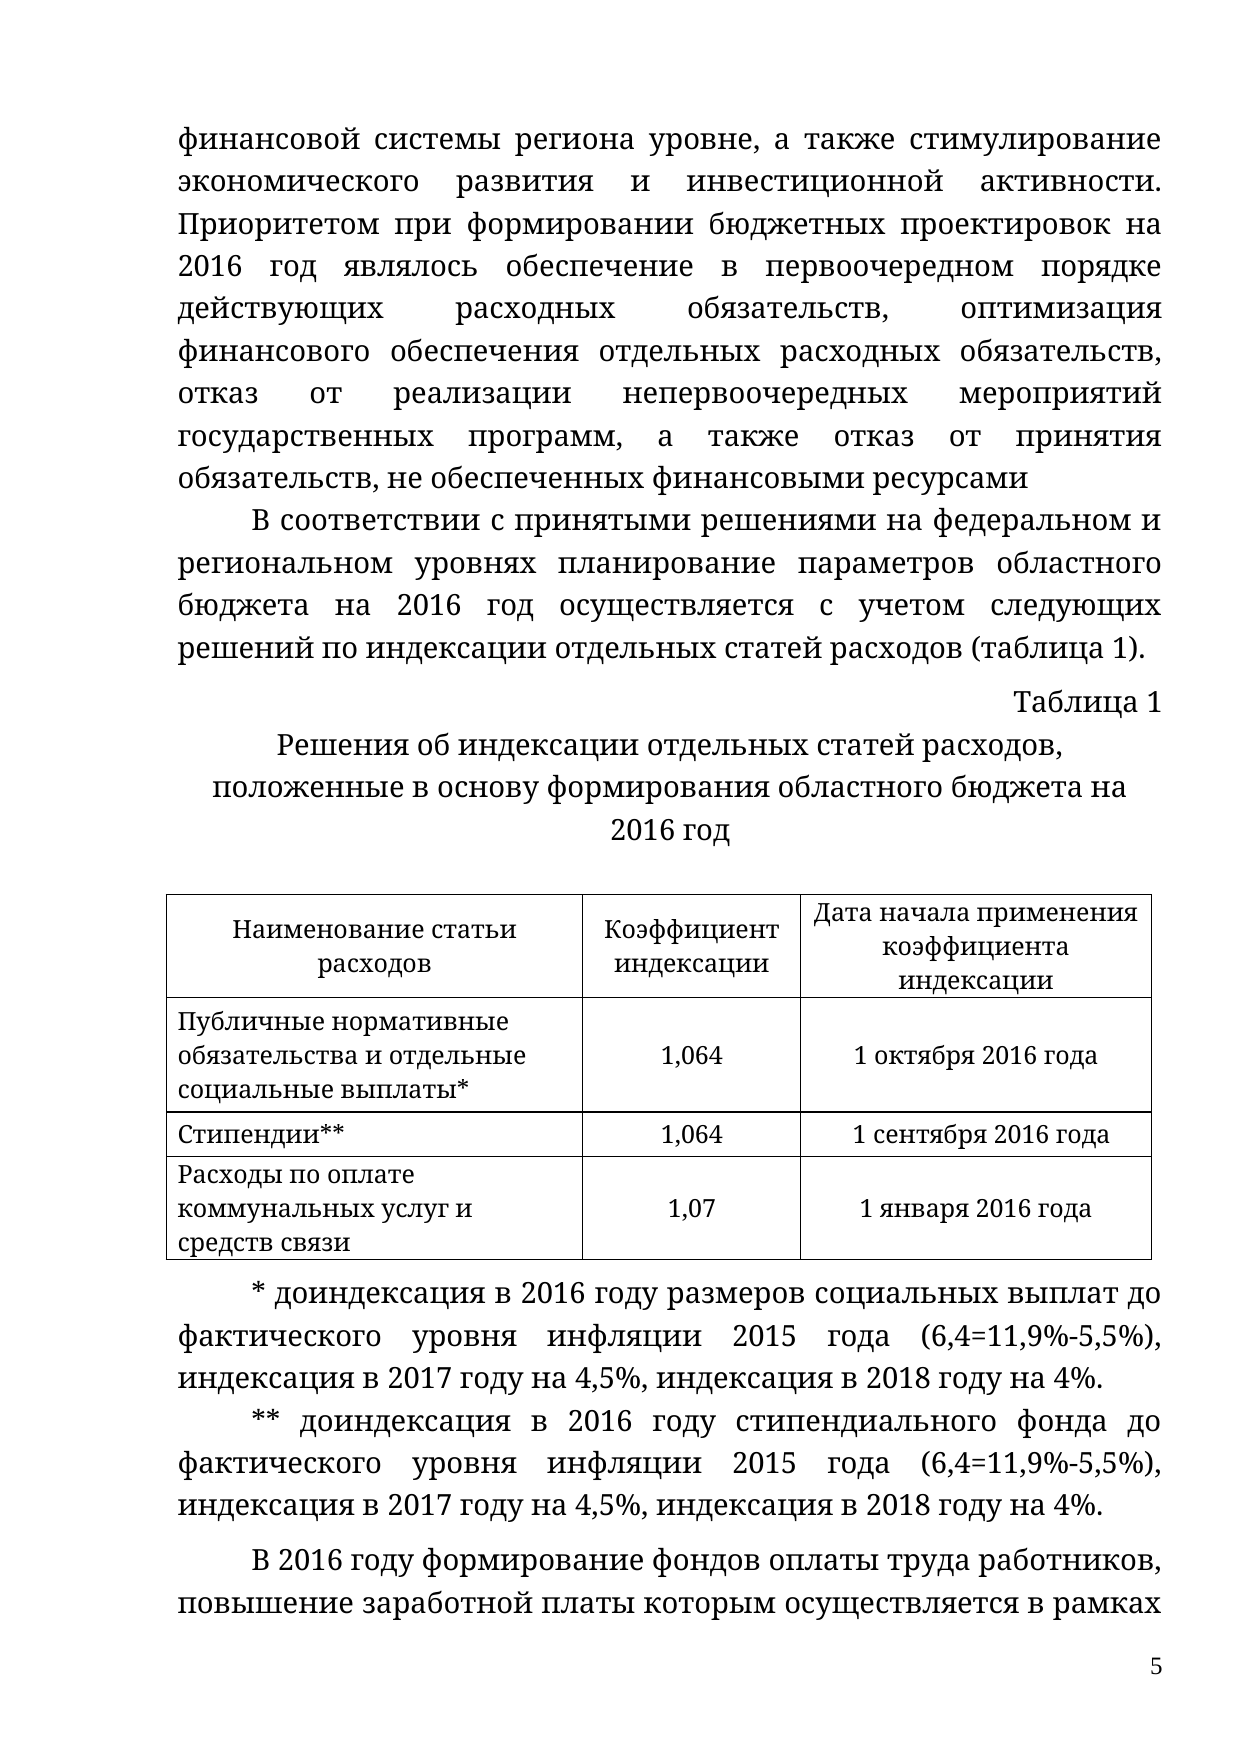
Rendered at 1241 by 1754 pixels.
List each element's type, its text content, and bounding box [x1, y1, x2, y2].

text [177, 118, 1162, 497]
table_cell Расходы по оплате коммунальных услуг и средств связи [167, 1157, 582, 1259]
table_cell Публичные нормативные обязательства и отдельные социальные выплаты* [167, 998, 582, 1111]
text Решения об индексации отдельных статей расходов, положенные в основу формирования областного бюджета на 2016 год [177, 724, 1163, 879]
table_cell 1,064 [583, 1113, 800, 1156]
table_cell 1 октября 2016 года [801, 998, 1151, 1111]
table_cell 1 сентября 2016 года [801, 1113, 1151, 1156]
table_cell 1,064 [583, 998, 800, 1111]
table_cell 1,07 [583, 1157, 800, 1259]
table_header Коэффициент индексации [583, 895, 800, 997]
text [177, 1539, 1162, 1622]
text * доиндексация в 2016 году размеров социальных выплат до фактического уровня инфляции 2015 года (6,4=11,9%-5,5%), индексация в 2017 году на 4,5%, индексация в 2018 году на 4%. [177, 1273, 1162, 1397]
table_cell Стипендии** [167, 1113, 582, 1156]
table_header Дата начала применения коэффициента индексации [801, 895, 1151, 997]
text В соответствии с принятыми решениями на федеральном и региональном уровнях планирование параметров областного бюджета на 2016 год осуществляется с учетом следующих решений по индексации отдельных статей расходов (таблица 1). [177, 500, 1162, 667]
table_header Наименование статьи расходов [167, 895, 582, 997]
table_cell 1 января 2016 года [801, 1157, 1151, 1259]
text ** доиндексация в 2016 году стипендиального фонда до фактического уровня инфляции 2015 года (6,4=11,9%-5,5%), индексация в 2017 году на 4,5%, индексация в 2018 году на 4%. [177, 1400, 1162, 1524]
text Таблица 1 [177, 682, 1162, 721]
